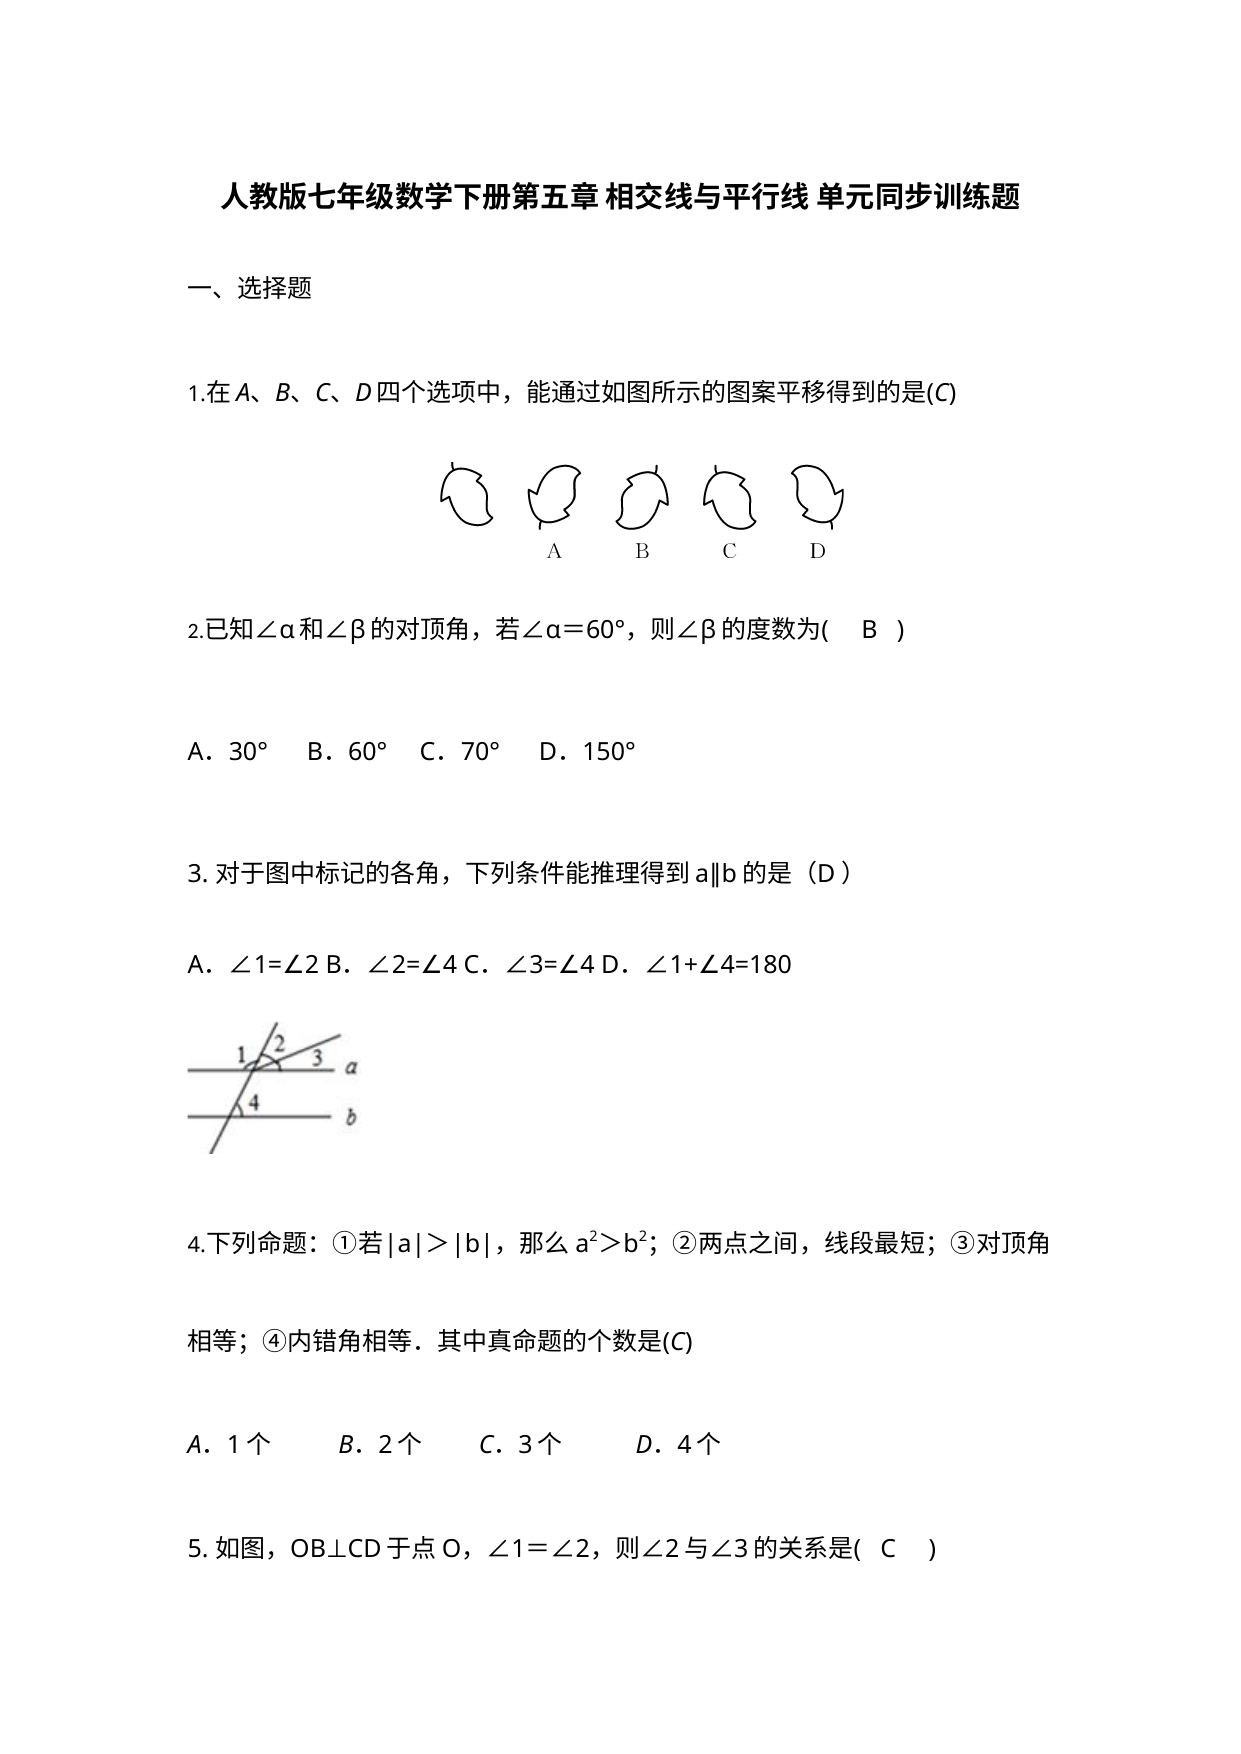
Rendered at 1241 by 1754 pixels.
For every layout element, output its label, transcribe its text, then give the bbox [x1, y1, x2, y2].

text 人教版七年级数学下册第五章 相交线与平行线 单元同步训练题 [187, 162, 1053, 227]
text A．30° B．60° C．70° D．150° [187, 717, 1053, 782]
picture [187, 1021, 361, 1154]
picture [440, 462, 844, 558]
text 1.在A、B、C、D四个选项中，能通过如图所示的图案平移得到的是(C) [187, 358, 1053, 423]
text 一、选择题 [187, 254, 1053, 319]
text 5. 如图，OB⊥CD于点O，∠1＝∠2，则∠2与∠3的关系是( C ) [187, 1514, 1053, 1579]
text 2.已知∠α和∠β的对顶角，若∠α＝60°，则∠β的度数为( B ) [187, 595, 1053, 660]
text 3. 对于图中标记的各角，下列条件能推理得到a∥b的是（D ） [187, 839, 1053, 904]
text A．1个 B．2个 C．3个 D．4个 [187, 1411, 1053, 1476]
text 4.下列命题：①若|a|＞|b|，那么a2＞b2；②两点之间，线段最短；③对顶角相等；④内错角相等．其中真命题的个数是(C) [187, 1209, 1053, 1372]
text A．∠1=∠2 B．∠2=∠4 C．∠3=∠4 D．∠1+∠4=180 [187, 931, 1053, 996]
